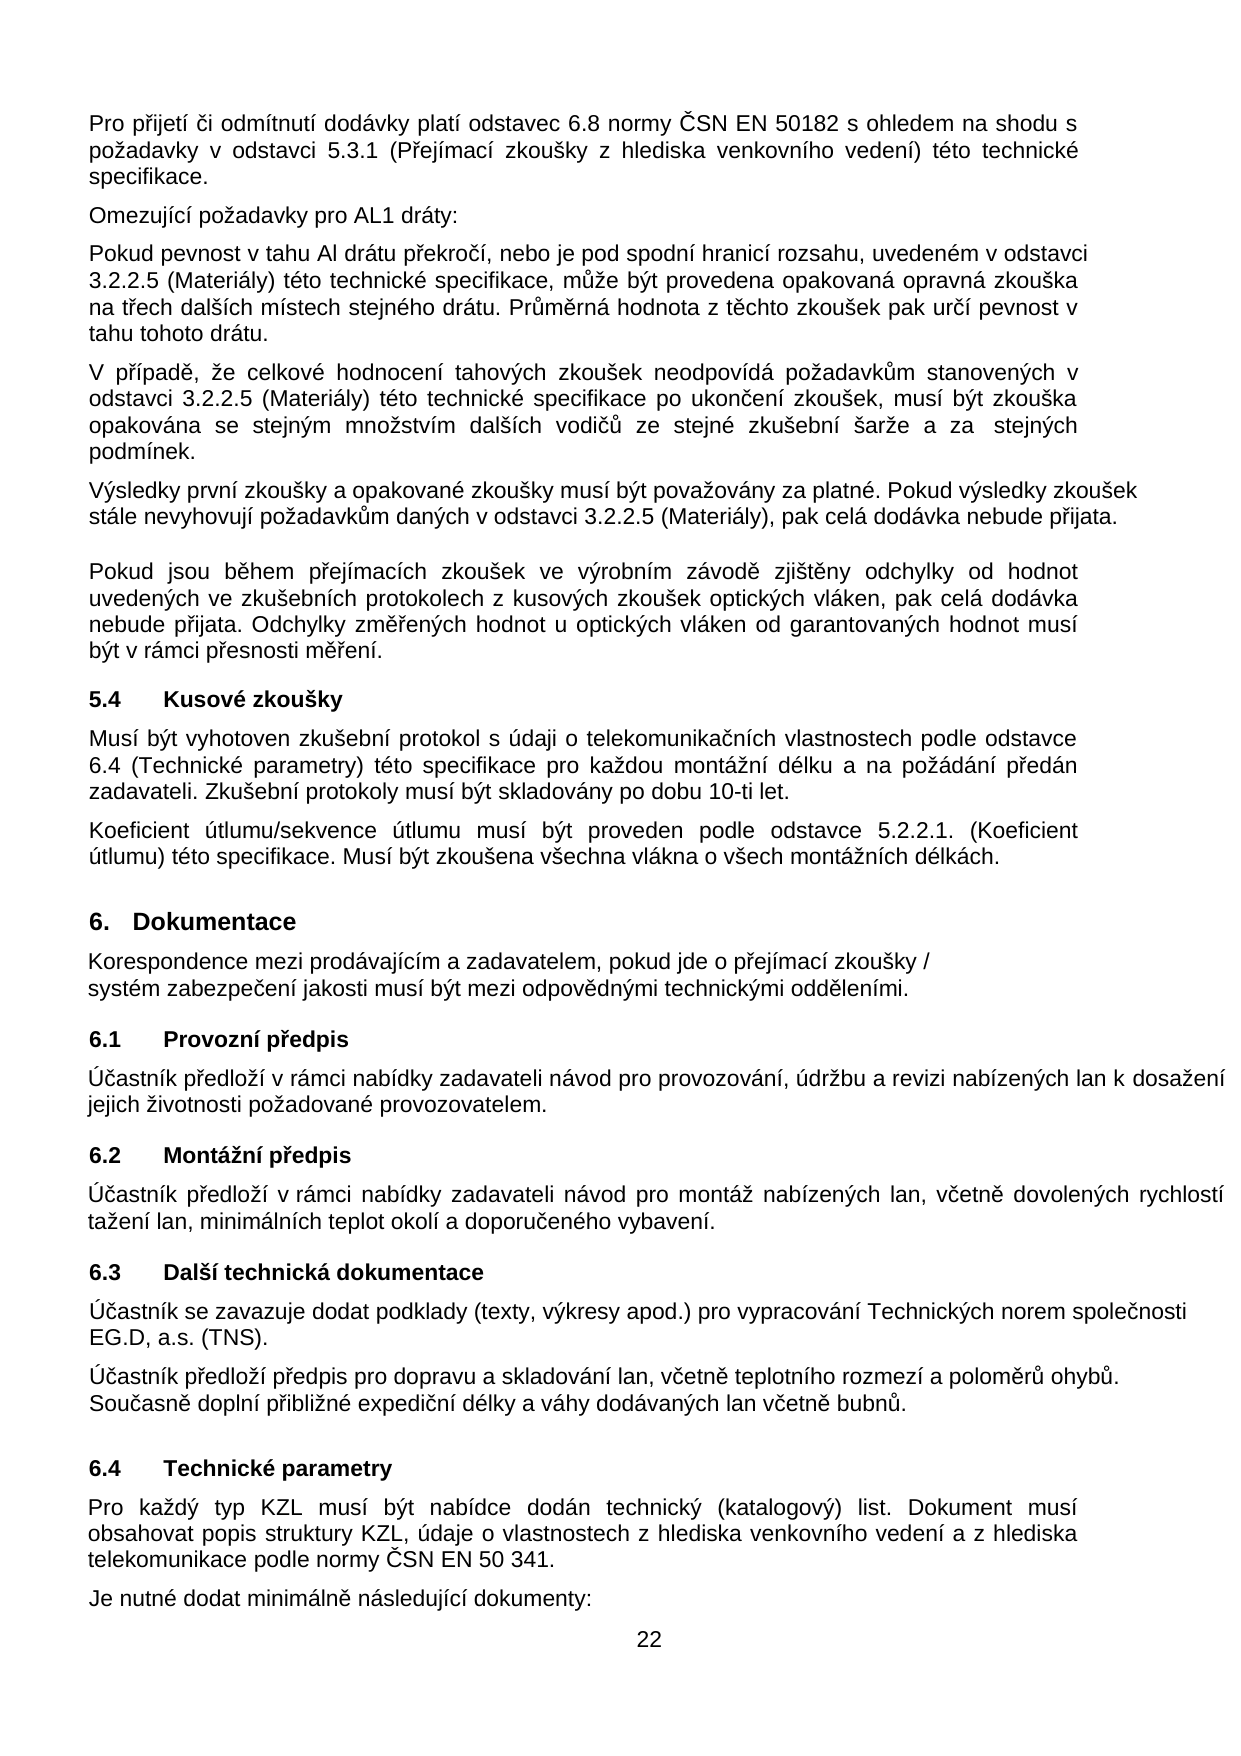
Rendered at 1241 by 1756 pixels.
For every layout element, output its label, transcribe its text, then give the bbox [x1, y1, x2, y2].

text Účastník předloží v rámci nabídky zadavateli návod pro montáž nabízených lan, včetně dovolených rychlostí tažení lan, minimálních teplot okolí a doporučeného vybavení. [88, 1181, 1225, 1234]
text Omezující požadavky pro AL1 dráty: [89, 202, 1225, 228]
text Pokud pevnost v tahu Al drátu překročí, nebo je pod spodní hranicí rozsahu, uvedeném v odstavci [89, 241, 1225, 267]
subtitle Kusové zkoušky [89, 686, 1225, 713]
text Účastník předloží předpis pro dopravu a skladování lan, včetně teplotního rozmezí a poloměrů ohybů. Současně doplní přibližné expediční délky a váhy dodávaných lan včetně bubnů. [89, 1363, 1225, 1416]
text Účastník se zavazuje dodat podklady (texty, výkresy apod.) pro vypracování Technických norem společnosti EG.D, a.s. (TNS). [89, 1298, 1225, 1351]
text Pro každý typ KZL musí být nabídce dodán technický (katalogový) list. Dokument musí obsahovat popis struktury KZL, údaje o vlastnostech z hlediska venkovního vedení a z hlediska telekomunikace podle normy ČSN EN 50 341. [88, 1494, 1078, 1573]
subtitle Dokumentace [89, 907, 1225, 936]
subtitle Technické parametry [89, 1455, 1225, 1481]
text Účastník předloží v rámci nabídky zadavateli návod pro provozování, údržbu a revizi nabízených lan k dosažení jejich životnosti požadované provozovatelem. [88, 1065, 1225, 1117]
text Musí být vyhotoven zkušební protokol s údaji o telekomunikačních vlastnostech podle odstavce 6.4 (Technické parametry) této specifikace pro každou montážní délku a na požádání předán zadavateli. Zkušební protokoly musí být skladovány po dobu 10-ti let. [89, 725, 1078, 804]
subtitle Provozní předpis [89, 1026, 1225, 1052]
text Koeficient útlumu/sekvence útlumu musí být proveden podle odstavce 5.2.2.1. (Koeficient útlumu) této specifikace. Musí být zkoušena všechna vlákna o všech montážních délkách. [89, 817, 1078, 869]
text Korespondence mezi prodávajícím a zadavatelem, pokud jde o přejímací zkoušky / systém zabezpečení jakosti musí být mezi odpovědnými technickými odděleními. [88, 948, 1008, 1001]
text Výsledky první zkoušky a opakované zkoušky musí být považovány za platné. Pokud výsledky zkoušek stále nevyhovují požadavkům daných v odstavci 3.2.2.5 (Materiály), pak celá dodávka nebude přijata. [89, 477, 1137, 529]
subtitle Další technická dokumentace [89, 1259, 1225, 1285]
subtitle Montážní předpis [89, 1142, 1225, 1169]
text V případě, že celkové hodnocení tahových zkoušek neodpovídá požadavkům stanovených v odstavci 3.2.2.5 (Materiály) této technické specifikace po ukončení zkoušek, musí být zkouška opakována se stejným množstvím dalších vodičů ze stejné zkušební šarže a za stejných podmínek. [89, 359, 1078, 464]
text Pro přijetí či odmítnutí dodávky platí odstavec 6.8 normy ČSN EN 50182 s ohledem na shodu s požadavky v odstavci 5.3.1 (Přejímací zkoušky z hlediska venkovního vedení) této technické specifikace. [89, 110, 1078, 189]
text Pokud jsou během přejímacích zkoušek ve výrobním závodě zjištěny odchylky od hodnot uvedených ve zkušebních protokolech z kusových zkoušek optických vláken, pak celá dodávka nebude přijata. Odchylky změřených hodnot u optických vláken od garantovaných hodnot musí být v rámci přesnosti měření. [89, 558, 1078, 664]
text Je nutné dodat minimálně následující dokumenty: [89, 1585, 1225, 1612]
text 3.2.2.5 (Materiály) této technické specifikace, může být provedena opakovaná opravná zkouška na třech dalších místech stejného drátu. Průměrná hodnota z těchto zkoušek pak určí pevnost v tahu tohoto drátu. [89, 267, 1078, 346]
